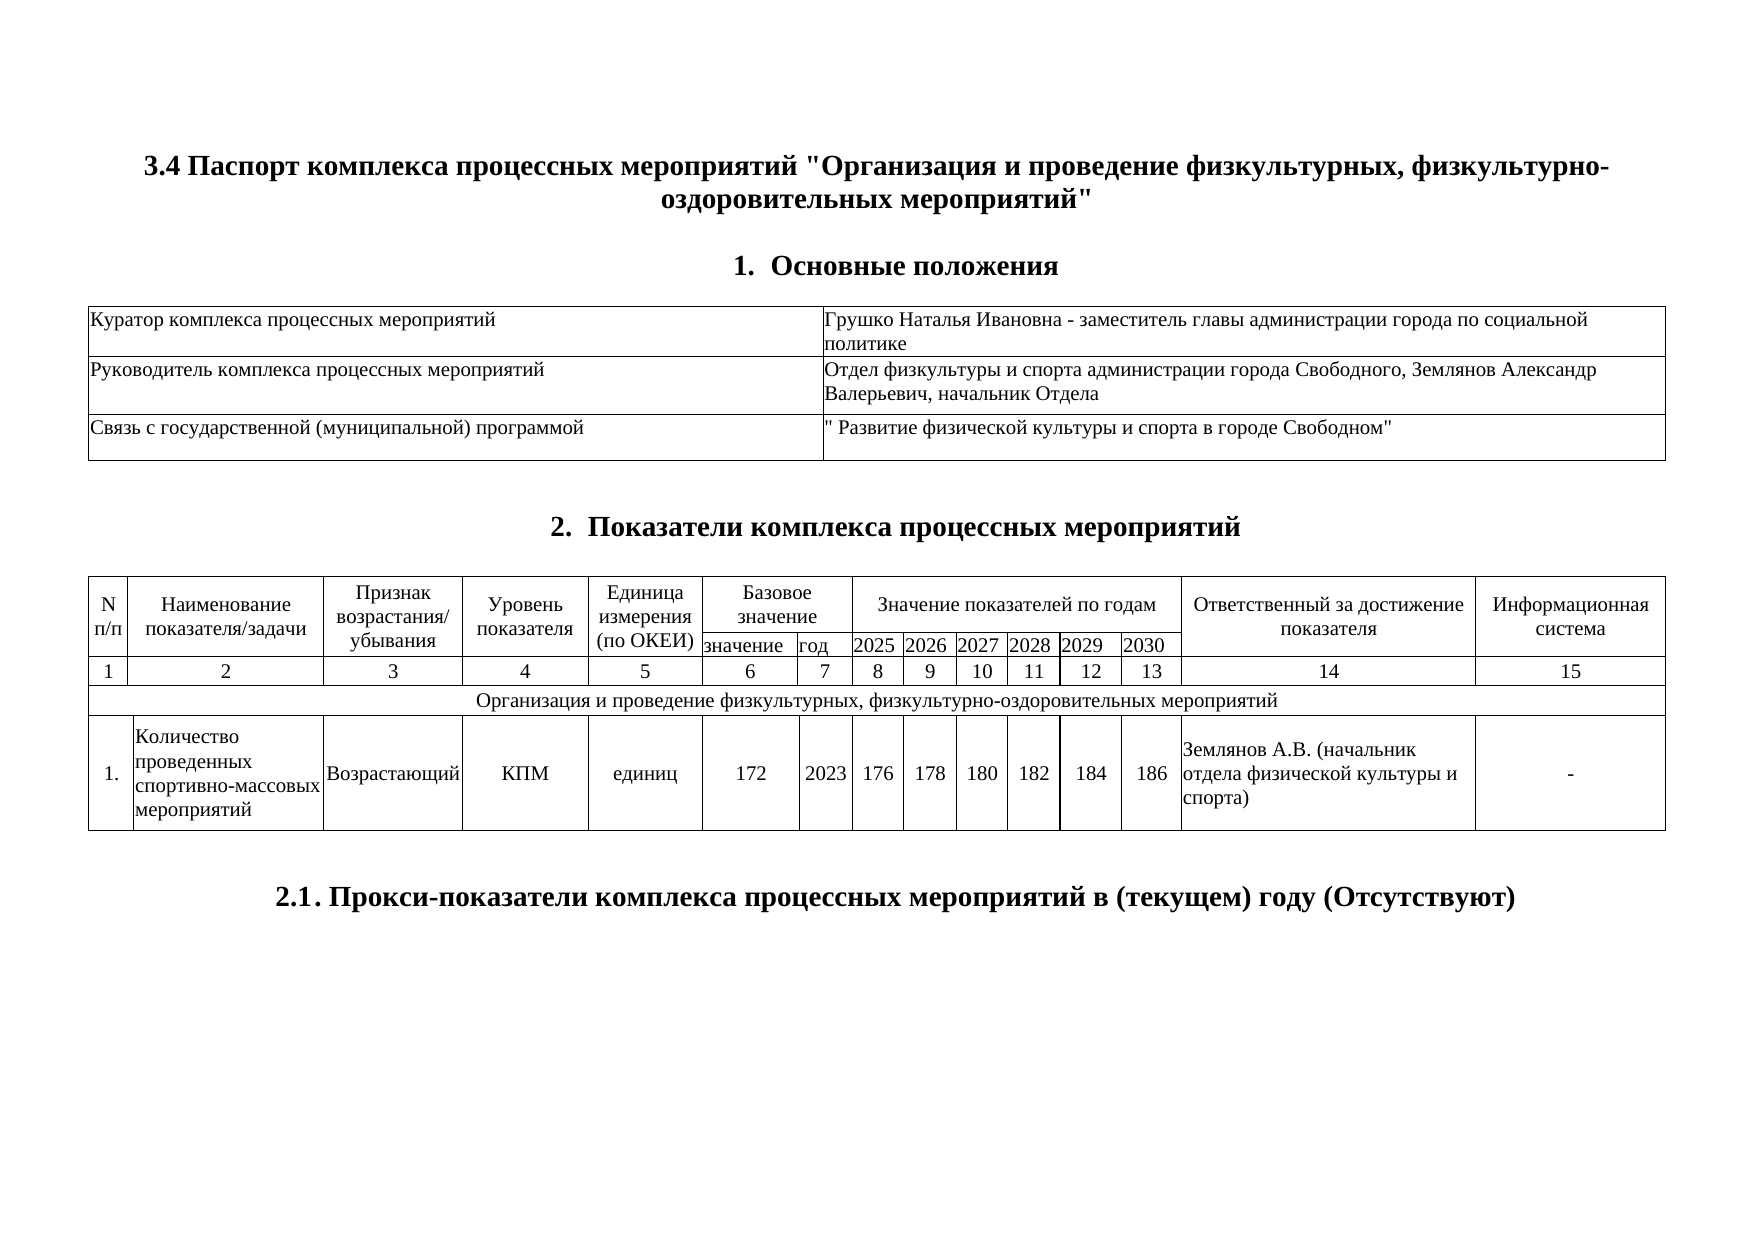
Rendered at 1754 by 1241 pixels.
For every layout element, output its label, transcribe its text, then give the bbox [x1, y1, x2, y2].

table_cell 172 [703, 716, 799, 830]
table_cell Отдел физкультуры и спорта администрации города Свободного, Землянов Александр Валерьевич, начальник Отдела [824, 357, 1665, 414]
table_header N п/п [89, 577, 127, 656]
table_cell - [1476, 716, 1665, 830]
table_cell 2026 [904, 633, 956, 656]
table_cell 182 [1008, 716, 1059, 830]
list . Прокси-показатели комплекса процессных мероприятий в (текущем) году (Отсутствуют) [126, 879, 1665, 912]
table_cell 12 [1061, 657, 1121, 685]
table_cell 2028 [1008, 633, 1059, 656]
table_cell единиц [589, 716, 702, 830]
table_cell значение [703, 633, 797, 656]
table_cell 3 [324, 657, 462, 685]
table_header Единица измерения (по ОКЕИ) [589, 577, 702, 656]
table_cell 4 [463, 657, 588, 685]
table_cell Организация и проведение физкультурных, физкультурно-оздоровительных мероприятий [89, 686, 1665, 714]
table_cell год [798, 633, 852, 656]
list Основные положения [126, 248, 1665, 282]
table_header Информационная система [1476, 577, 1665, 656]
table_cell 2030 [1122, 633, 1181, 656]
table_cell 180 [957, 716, 1007, 830]
table_cell 1. [89, 716, 133, 830]
table_header Уровень показателя [463, 577, 588, 656]
table_cell 184 [1061, 716, 1121, 830]
table_cell Землянов А.В. (начальник отдела физической культуры и спорта) [1182, 716, 1475, 830]
table_cell 1 [89, 657, 127, 685]
table_cell 13 [1122, 657, 1181, 685]
table_cell 2025 [853, 633, 903, 656]
table_cell Руководитель комплекса процессных мероприятий [89, 357, 823, 414]
table_cell 14 [1182, 657, 1475, 685]
table_header Куратор комплекса процессных мероприятий [89, 307, 823, 356]
list Показатели комплекса процессных мероприятий [126, 509, 1665, 542]
table_cell Связь с государственной (муниципальной) программой [89, 415, 823, 459]
table_cell 6 [703, 657, 797, 685]
table_cell 10 [957, 657, 1007, 685]
table_header Признак возрастания/ убывания [324, 577, 462, 656]
table_header Ответственный за достижение показателя [1182, 577, 1475, 656]
table_header Грушко Наталья Ивановна - заместитель главы администрации города по социальной политике [824, 307, 1665, 356]
table_header Наименование показателя/задачи [128, 577, 323, 656]
table_cell Количество проведенных спортивно-массовых мероприятий [134, 716, 323, 830]
table_header Значение показателей по годам [853, 577, 1181, 632]
table_header Базовое значение [703, 577, 852, 632]
table_cell 186 [1122, 716, 1181, 830]
table_cell 2029 [1061, 633, 1121, 656]
table_cell 178 [904, 716, 956, 830]
table_cell 2023 [800, 716, 852, 830]
table_cell 15 [1476, 657, 1665, 685]
table_cell 2 [128, 657, 323, 685]
table_cell " Развитие физической культуры и спорта в городе Свободном" [824, 415, 1665, 459]
table_cell 7 [798, 657, 852, 685]
table_cell КПМ [463, 716, 588, 830]
table_cell 176 [853, 716, 903, 830]
table_cell 5 [589, 657, 702, 685]
table_cell 9 [904, 657, 956, 685]
table_cell Возрастающий [324, 716, 462, 830]
table_cell 11 [1008, 657, 1059, 685]
text 3.4 Паспорт комплекса процессных мероприятий "Организация и проведение физкультурных, физкультурно-оздоровительных мероприятий" [89, 148, 1665, 215]
table_cell 8 [853, 657, 903, 685]
table_cell 2027 [957, 633, 1007, 656]
